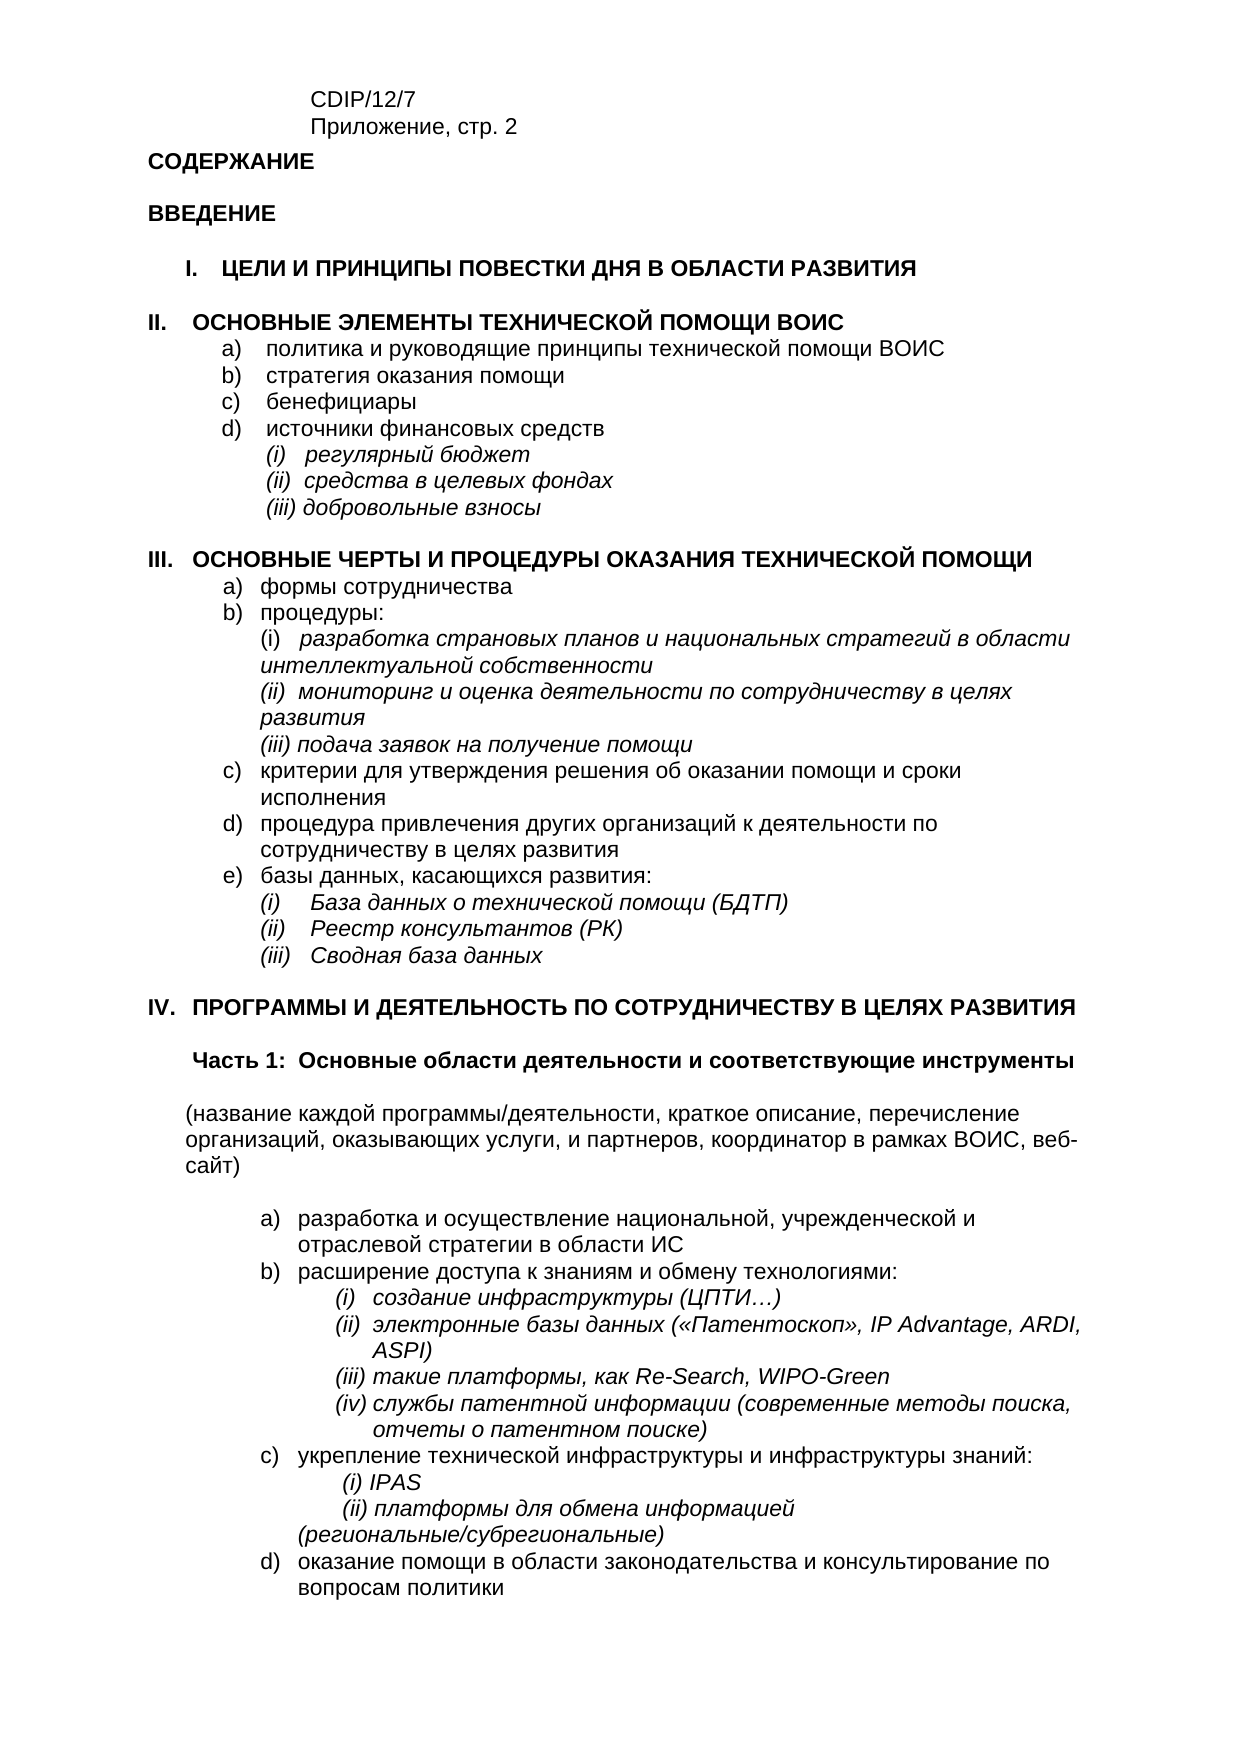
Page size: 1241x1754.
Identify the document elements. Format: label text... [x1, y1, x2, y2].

list процедура привлечения других организаций к деятельности по сотрудничеству в целях развития [223, 810, 1093, 862]
list политика и руководящие принципы технической помощи ВОИС [221, 335, 1093, 362]
list стратегия оказания помощи [221, 362, 1093, 388]
text II. ОСНОВНЫЕ ЭЛЕМЕНТЫ ТЕХНИЧЕСКОЙ ПОМОЩИ ВОИС [148, 309, 1093, 335]
list ЦЕЛИ И ПРИНЦИПЫ ПОВЕСТКИ ДНЯ В ОБЛАСТИ РАЗВИТИЯ [185, 255, 1093, 281]
text Часть 1: Основные области деятельности и соответствующие инструменты [148, 1047, 1093, 1073]
text III. ОСНОВНЫЕ ЧЕРТЫ И ПРОЦЕДУРЫ ОКАЗАНИЯ ТЕХНИЧЕСКОЙ ПОМОЩИ [148, 546, 1093, 573]
list электронные базы данных («Патентоскоп», IP Advantage, ARDI, ASPI) [335, 1311, 1093, 1363]
list такие платформы, как Re-Search, WIPO-Green [335, 1363, 1093, 1389]
list укрепление технической инфраструктуры и инфраструктуры знаний: (i) IPAS (ii) платформы для обмена информацией (региональные/субрегиональные) [260, 1442, 1093, 1548]
list бенефициары [221, 388, 1093, 414]
list источники финансовых средств [221, 414, 1093, 441]
text (название каждой программы/деятельности, краткое описание, перечисление организаций, оказывающих услуги, и партнеров, координатор в рамках ВОИС, веб-сайт) [185, 1100, 1093, 1179]
text (ii) средства в целевых фондах [223, 467, 1093, 493]
list создание инфраструктуры (ЦПТИ…) [335, 1284, 1093, 1311]
list расширение доступа к знаниям и обмену технологиями: [260, 1258, 1093, 1284]
list базы данных, касающихся развития: [223, 862, 1093, 889]
text СОДЕРЖАНИЕ [148, 148, 1093, 174]
list критерии для утверждения решения об оказании помощи и сроки исполнения [223, 757, 1093, 810]
text (iii) Сводная база данных [260, 942, 1093, 968]
text IV. ПРОГРАММЫ И ДЕЯТЕЛЬНОСТЬ ПО СОТРУДНИЧЕСТВУ В ЦЕЛЯХ РАЗВИТИЯ [148, 994, 1093, 1021]
text (i) База данных о технической помощи (БДТП) [260, 889, 1093, 915]
text (ii) Реестр консультантов (РК) [260, 915, 1093, 942]
text (i) регулярный бюджет [223, 441, 1093, 467]
text (iii) добровольные взносы [223, 493, 1093, 520]
text (iii) подача заявок на получение помощи [260, 731, 1093, 757]
list процедуры: [223, 599, 1093, 625]
text (i) разработка страновых планов и национальных стратегий в области интеллектуальной собственности [260, 625, 1093, 678]
list формы сотрудничества [223, 573, 1093, 599]
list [260, 1548, 1093, 1600]
list службы патентной информации (современные методы поиска, отчеты о патентном поиске) [335, 1389, 1093, 1442]
text ВВЕДЕНИЕ [148, 200, 1093, 227]
list разработка и осуществление национальной, учрежденческой и отраслевой стратегии в области ИС [260, 1205, 1093, 1258]
text (ii) мониторинг и оценка деятельности по сотрудничеству в целях развития [260, 678, 1093, 731]
